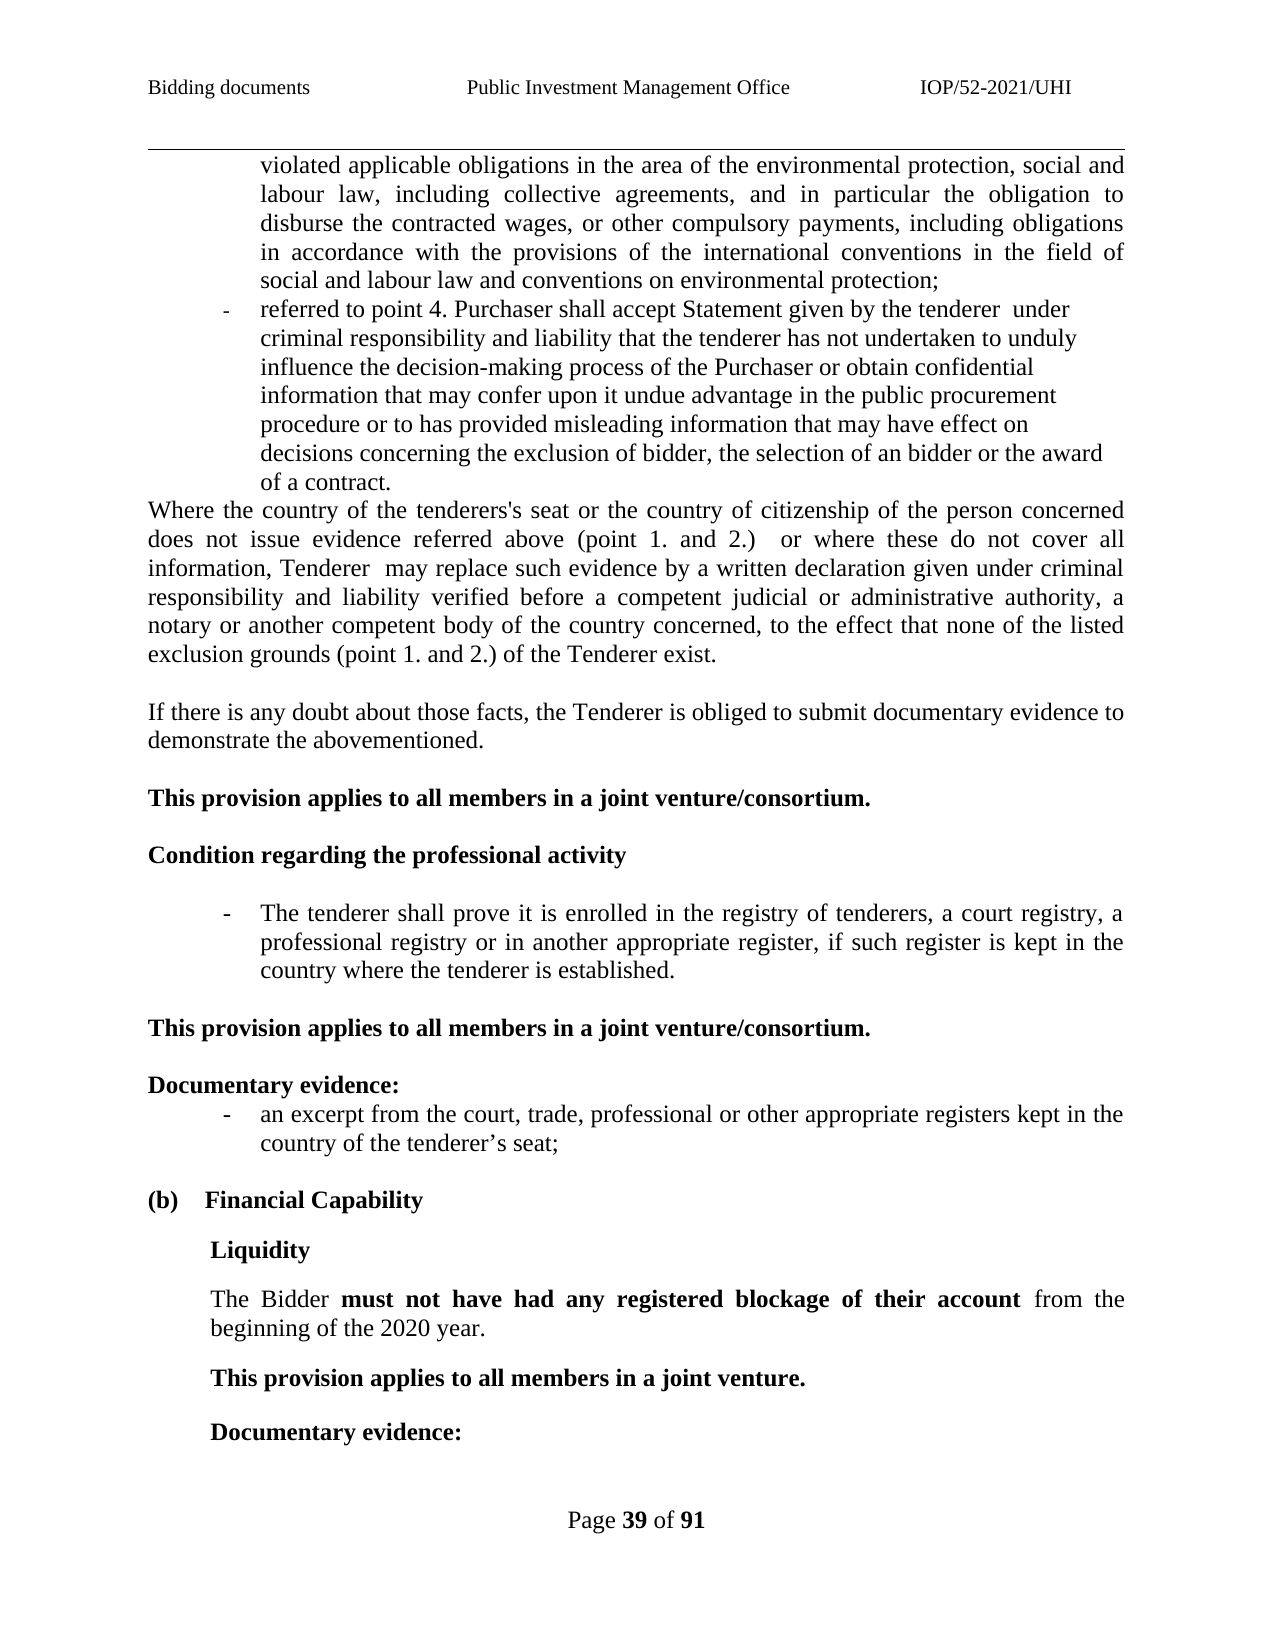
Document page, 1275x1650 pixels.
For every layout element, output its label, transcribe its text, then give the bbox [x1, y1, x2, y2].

text This provision applies to all members in a joint venture/consortium. [148, 1013, 1125, 1042]
text Documentary evidence: [148, 1417, 1125, 1445]
text This provision applies to all members in a joint venture. [148, 1363, 1125, 1392]
list The tenderer shall prove it is enrolled in the registry of tenderers, a court registry, a professional registry or in another appropriate register, if such register is kept in the country where the tenderer is established. [223, 898, 1125, 984]
text Where the country of the tenderers's seat or the country of citizenship of the person concerned does not issue evidence referred above (point 1. and 2.) or where these do not cover all information, Tenderer may replace such evidence by a written declaration given under criminal responsibility and liability verified before a competent judicial or administrative authority, a notary or another competent body of the country concerned, to the effect that none of the listed exclusion grounds (point 1. and 2.) of the Tenderer exist. [148, 495, 1125, 668]
text The Bidder must not have had any registered blockage of their account from the beginning of the 2020 year. [210, 1284, 1125, 1342]
text Liquidity [210, 1235, 1125, 1264]
text If there is any doubt about those facts, the Tenderer is obliged to submit documentary evidence to demonstrate the abovementioned. [148, 697, 1125, 754]
text Condition regarding the professional activity [148, 840, 1125, 869]
list referred to point 4. Purchaser shall accept Statement given by the tenderer under criminal responsibility and liability that the tenderer has not undertaken to unduly influence the decision-making process of the Purchaser or obtain confidential information that may confer upon it undue advantage in the public procurement procedure or to has provided misleading information that may have effect on decisions concerning the exclusion of bidder, the selection of an bidder or the award of a contract. [223, 294, 1125, 495]
text Documentary evidence: [148, 1070, 1125, 1099]
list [223, 150, 1125, 294]
list an excerpt from the court, trade, professional or other appropriate registers kept in the country of the tenderer’s seat; [223, 1099, 1125, 1157]
text This provision applies to all members in a joint venture/consortium. [148, 783, 1125, 812]
list Financial Capability [148, 1185, 1125, 1214]
